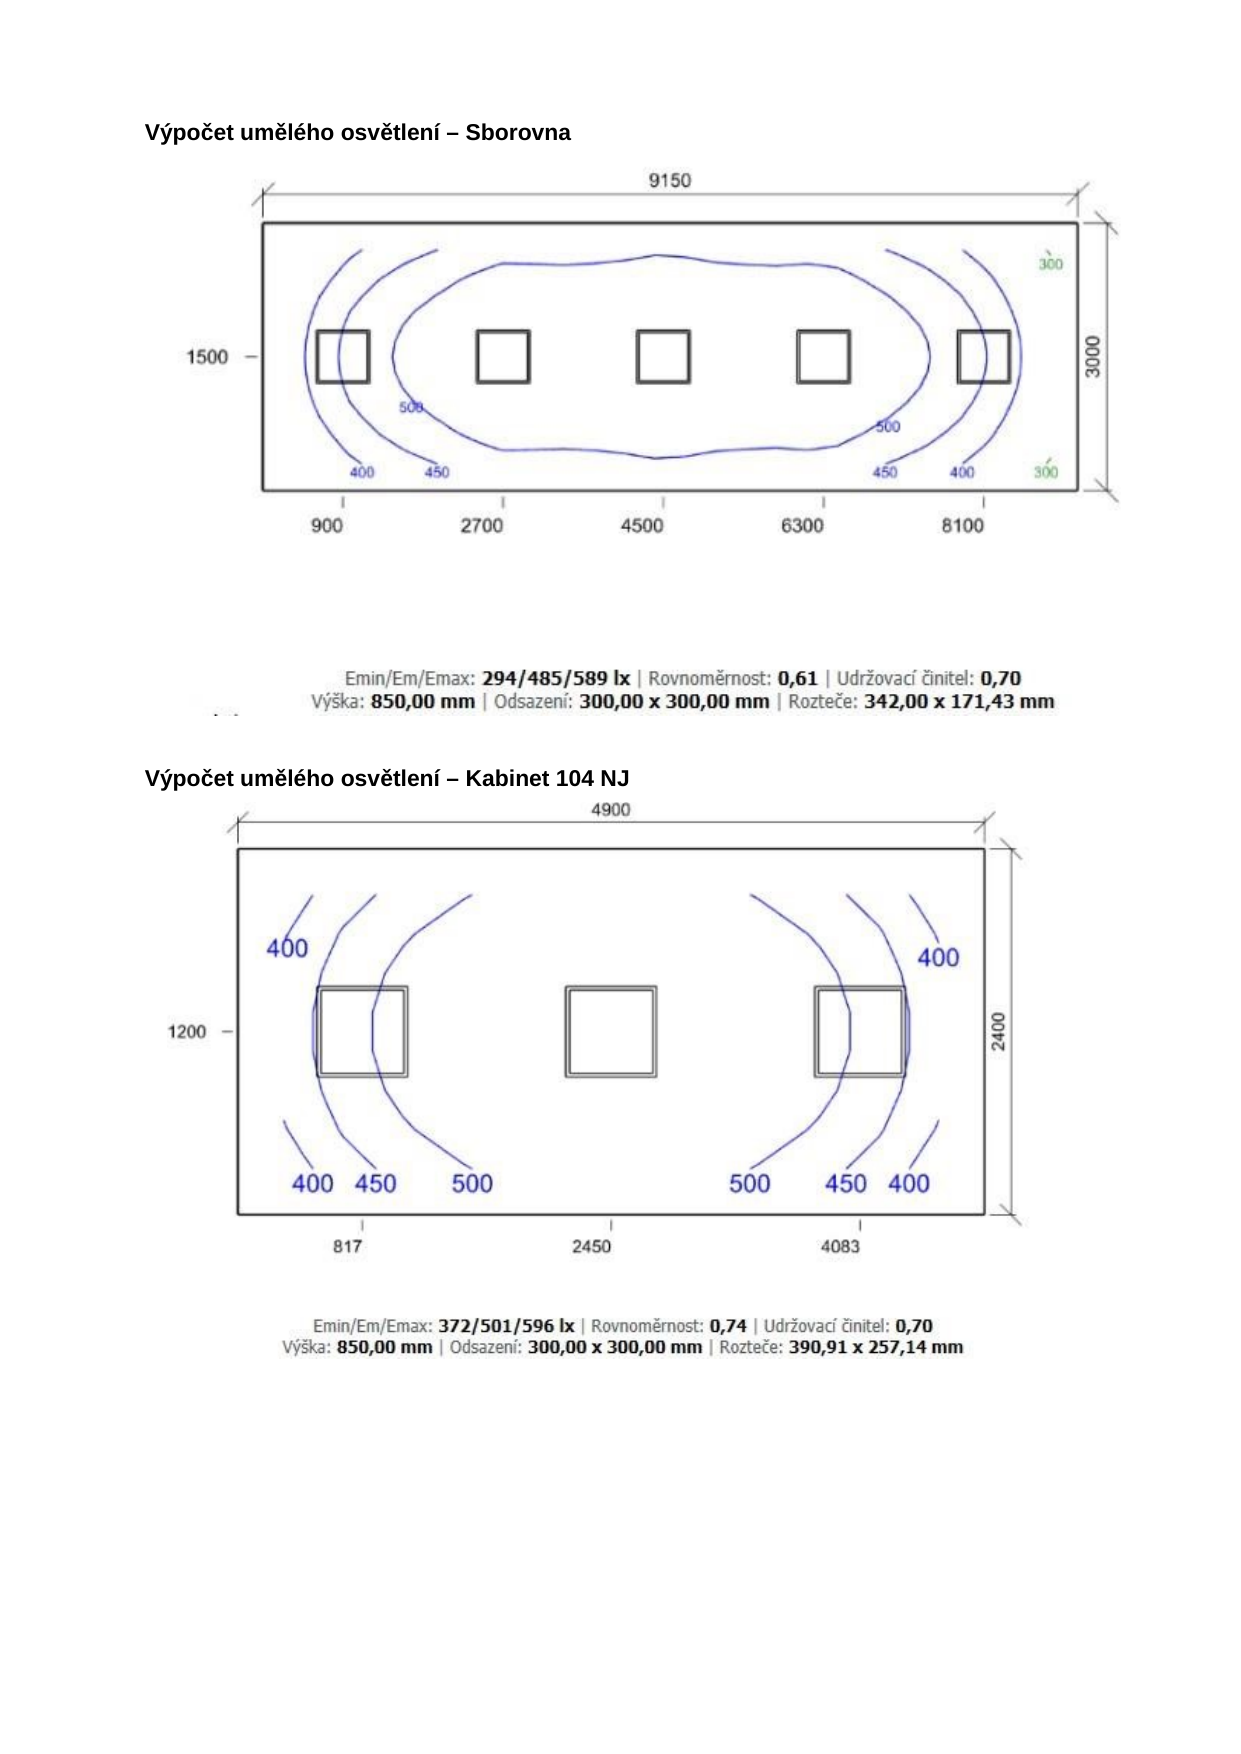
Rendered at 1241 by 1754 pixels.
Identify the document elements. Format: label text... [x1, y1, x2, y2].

picture [167, 802, 1059, 1359]
text Výpočet umělého osvětlení – Sborovna [144, 119, 1146, 145]
text Výpočet umělého osvětlení – Kabinet 104 NJ [144, 765, 1146, 792]
picture [166, 156, 1133, 716]
